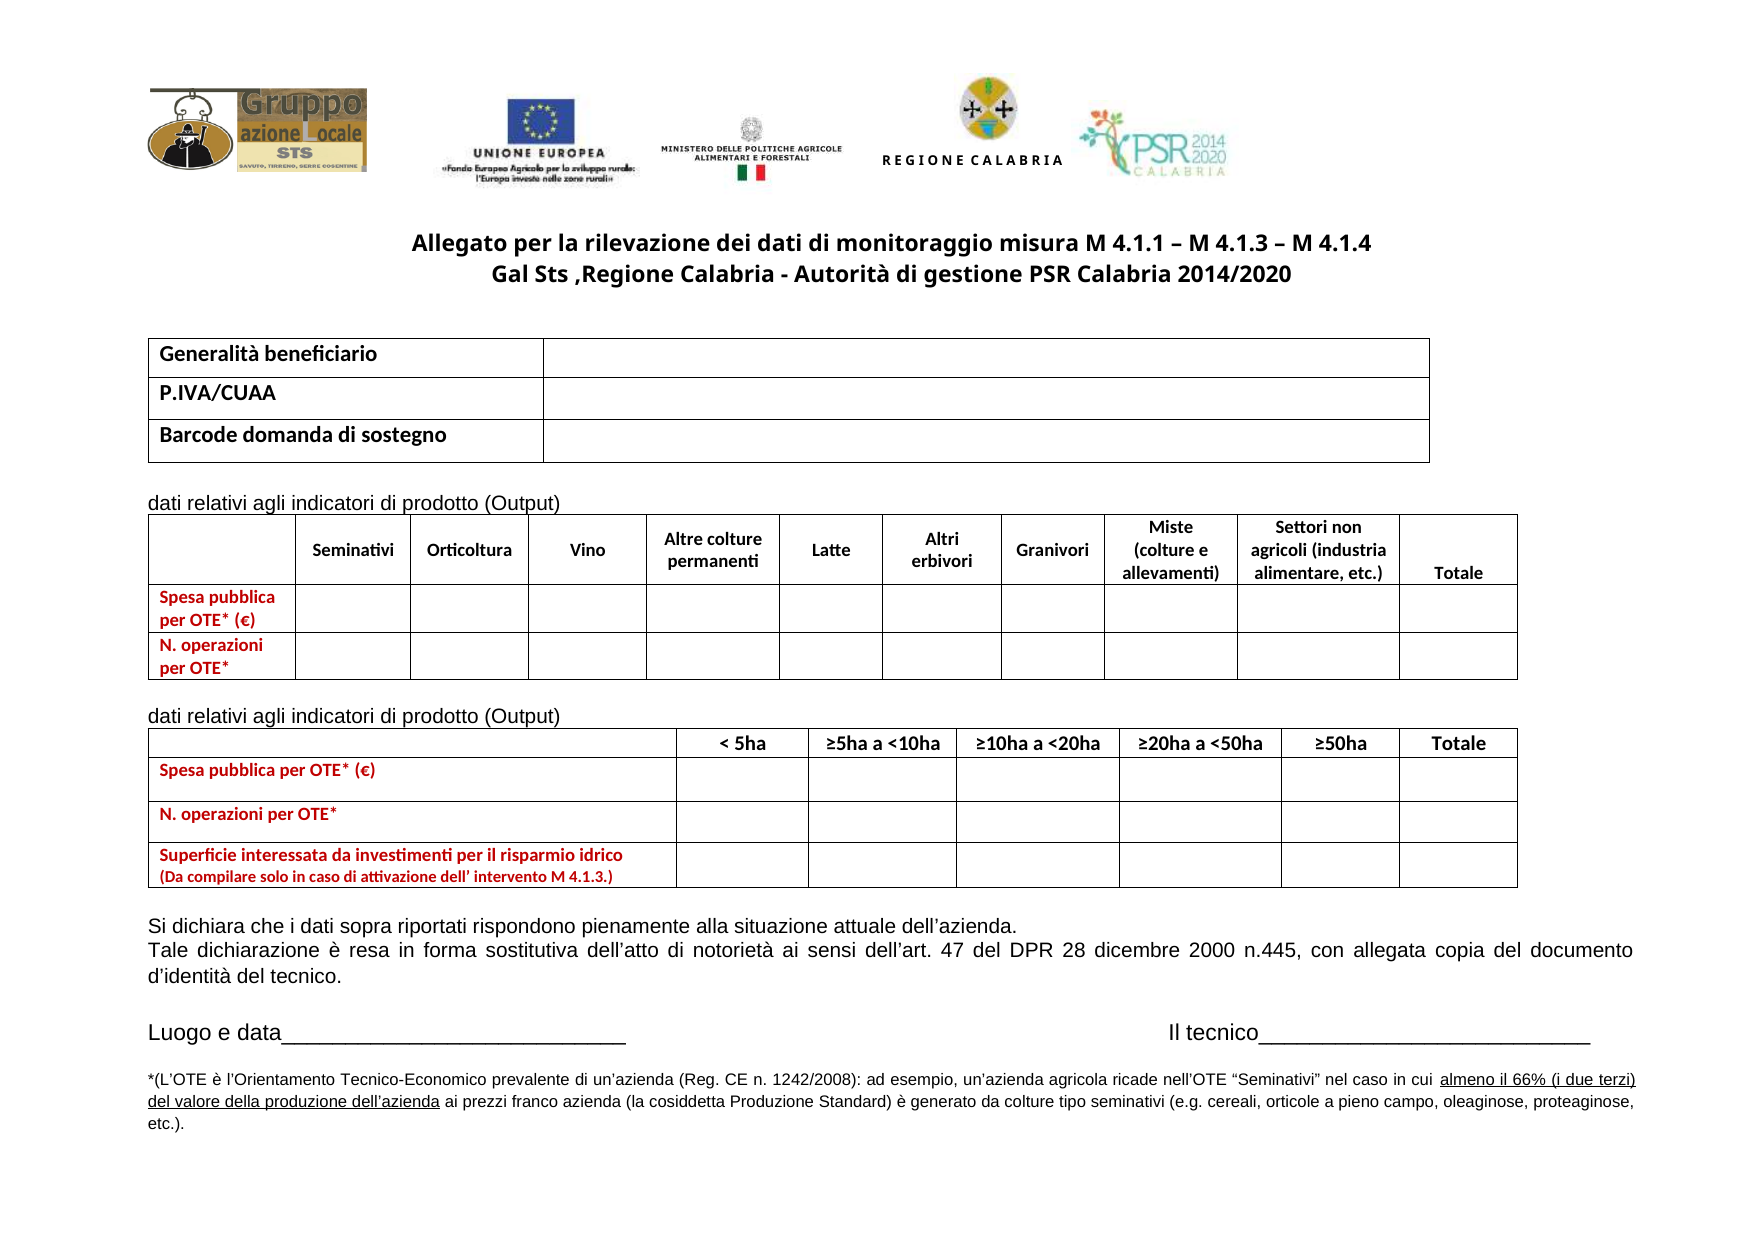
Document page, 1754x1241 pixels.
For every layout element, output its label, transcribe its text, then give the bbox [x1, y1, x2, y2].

table_cell [883, 585, 1001, 632]
table_cell [1002, 585, 1104, 632]
table_cell [296, 633, 410, 679]
table_cell [809, 758, 956, 801]
table_cell [1238, 585, 1399, 632]
table_header Miste (colture e allevamenti) [1105, 515, 1237, 584]
table_cell [529, 585, 646, 632]
table_cell [1120, 843, 1281, 887]
table_cell [1400, 585, 1517, 632]
table_header Latte [780, 515, 882, 584]
table_header [149, 515, 295, 584]
table_cell [1282, 802, 1399, 842]
table_cell [677, 843, 808, 887]
table_cell [780, 585, 882, 632]
table_header Orticoltura [411, 515, 528, 584]
table_cell Superficie interessata da investimenti per il risparmio idrico (Da compilare solo in caso di attivazione dell’ intervento M 4.1.3.) [149, 843, 676, 887]
text Tale dichiarazione è resa in forma sostitutiva dell’atto di notorietà ai sensi dell’art. 47 del DPR 28 dicembre 2000 n.445, con allegata copia del documento d’identità del tecnico. [148, 938, 1636, 988]
table_header Totale [1400, 729, 1517, 757]
picture [953, 73, 1023, 143]
picture [423, 73, 640, 208]
table_cell [809, 843, 956, 887]
table_cell [1282, 843, 1399, 887]
table_header Generalità beneficiario [149, 339, 543, 377]
table_header Totale [1400, 515, 1517, 584]
table_cell [544, 378, 1429, 419]
table_cell [647, 585, 779, 632]
table_cell [1120, 802, 1281, 842]
text *(L’OTE è l’Orientamento Tecnico-Economico prevalente di un’azienda (Reg. CE n. 1242/2008): ad esempio, un’azienda agricola ricade nell’OTE “Seminativi” nel caso in cui almeno il 66% (i due terzi) del valore della produzione dell’azienda ai prezzi franco azienda (la cosiddetta Produzione Standard) è generato da colture tipo seminativi (e.g. cereali, orticole a pieno campo, oleaginose, proteaginose, etc.). [148, 1069, 1636, 1133]
table_cell Spesa pubblica per OTE* (€) [149, 585, 295, 632]
table_cell [1400, 802, 1517, 842]
text dati relativi agli indicatori di prodotto (Output) [148, 704, 1636, 728]
table_cell Barcode domanda di sostegno [149, 420, 543, 462]
table_cell [529, 633, 646, 679]
table_cell [1120, 758, 1281, 801]
table_cell [1400, 633, 1517, 679]
table_cell [296, 585, 410, 632]
table_cell [677, 758, 808, 801]
table_cell [957, 758, 1119, 801]
table_header ≥20ha a <50ha [1120, 729, 1281, 757]
picture [1070, 100, 1240, 190]
table_cell [883, 633, 1001, 679]
text dati relativi agli indicatori di prodotto (Output) [148, 490, 1636, 514]
table_cell [957, 843, 1119, 887]
table_cell [1282, 758, 1399, 801]
table_cell [544, 420, 1429, 462]
table_cell N. operazioni per OTE* [149, 633, 295, 679]
text Gal Sts ,Regione Calabria - Autorità di gestione PSR Calabria 2014/2020 [148, 258, 1636, 289]
table_cell [647, 633, 779, 679]
table_cell [957, 802, 1119, 842]
table_cell [809, 802, 956, 842]
table_cell Spesa pubblica per OTE* (€) [149, 758, 676, 801]
table_header [149, 729, 676, 757]
table_header ≥50ha [1282, 729, 1399, 757]
picture [660, 98, 848, 201]
table_cell [1400, 758, 1517, 801]
table_header Seminativi [296, 515, 410, 584]
table_cell [411, 585, 528, 632]
table_cell [1105, 633, 1237, 679]
text Allegato per la rilevazione dei dati di monitoraggio misura M 4.1.1 – M 4.1.3 – M 4.1.4 [148, 227, 1636, 258]
table_cell [1238, 633, 1399, 679]
table_cell [1400, 843, 1517, 887]
table_header [544, 339, 1429, 377]
table_header Vino [529, 515, 646, 584]
table_header Altri erbivori [883, 515, 1001, 584]
table_cell [677, 802, 808, 842]
table_header Altre colture permanenti [647, 515, 779, 584]
text Si dichiara che i dati sopra riportati rispondono pienamente alla situazione attuale dell’azienda. [148, 914, 1636, 938]
table_header Settori non agricoli (industria alimentare, etc.) [1238, 515, 1399, 584]
table_cell [1105, 585, 1237, 632]
table_cell P.IVA/CUAA [149, 378, 543, 419]
picture [147, 88, 367, 172]
table_header Granivori [1002, 515, 1104, 584]
table_cell [411, 633, 528, 679]
table_cell N. operazioni per OTE* [149, 802, 676, 842]
table_header < 5ha [677, 729, 808, 757]
text Luogo e data___________________________ Il tecnico__________________________ [148, 1018, 1636, 1045]
table_header ≥10ha a <20ha [957, 729, 1119, 757]
table_cell [780, 633, 882, 679]
table_header ≥5ha a <10ha [809, 729, 956, 757]
table_cell [1002, 633, 1104, 679]
